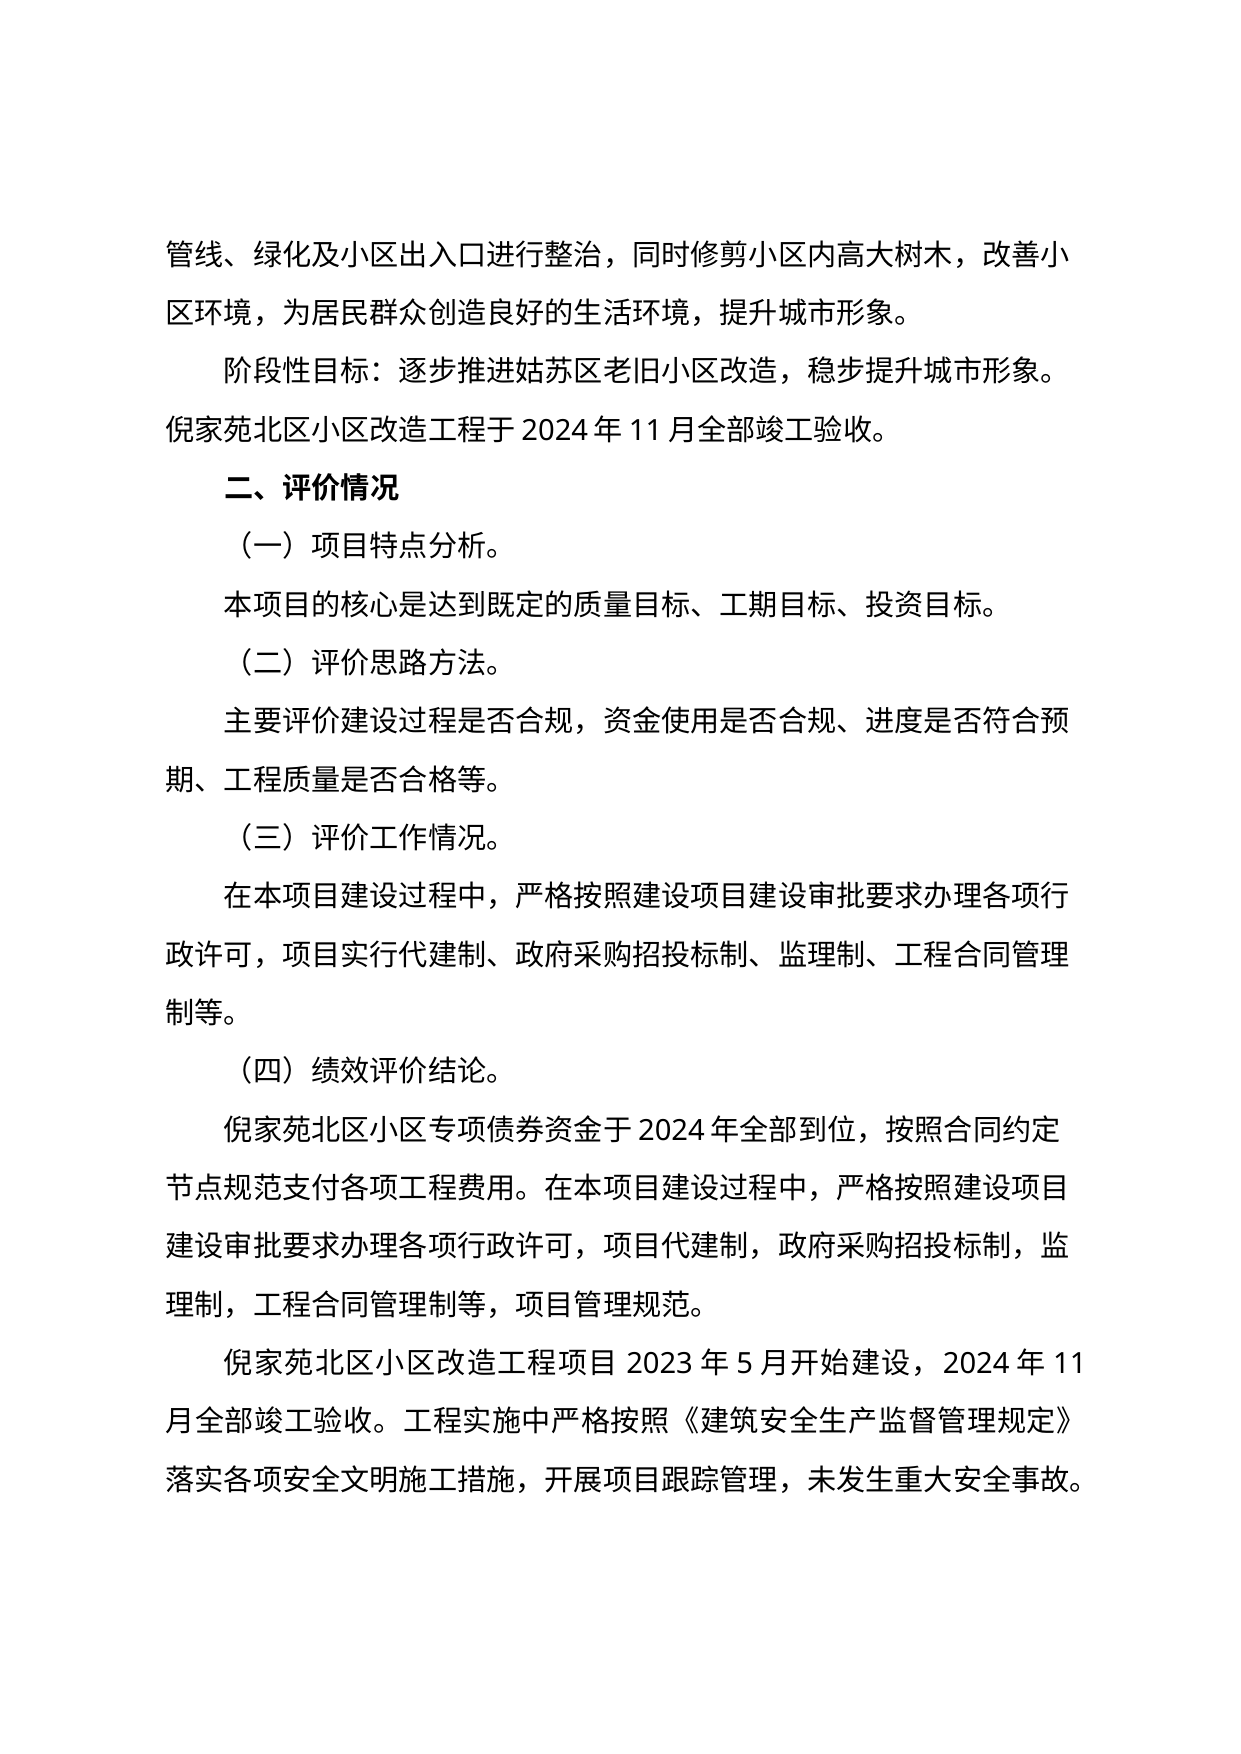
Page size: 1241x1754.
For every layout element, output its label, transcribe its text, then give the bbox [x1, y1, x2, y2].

text 倪家苑北区小区专项债券资金于2024年全部到位，按照合同约定节点规范支付各项工程费用。在本项目建设过程中，严格按照建设项目建设审批要求办理各项行政许可，项目代建制，政府采购招投标制，监理制，工程合同管理制等，项目管理规范。 [165, 1093, 1087, 1327]
text （四）绩效评价结论。 [165, 1035, 1087, 1093]
text 本项目的核心是达到既定的质量目标、工期目标、投资目标。 [165, 568, 1087, 627]
text 二、评价情况 [165, 452, 1087, 510]
text 阶段性目标：逐步推进姑苏区老旧小区改造，稳步提升城市形象。倪家苑北区小区改造工程于2024年11月全部竣工验收。 [165, 335, 1087, 452]
text （二）评价思路方法。 [165, 627, 1087, 685]
text 主要评价建设过程是否合规，资金使用是否合规、进度是否符合预期、工程质量是否合格等。 [165, 685, 1087, 802]
text 在本项目建设过程中，严格按照建设项目建设审批要求办理各项行政许可，项目实行代建制、政府采购招投标制、监理制、工程合同管理制等。 [165, 860, 1087, 1035]
text （三）评价工作情况。 [165, 802, 1087, 860]
text 倪家苑北区小区改造工程项目2023年5月开始建设，2024年11月全部竣工验收。工程实施中严格按照《建筑安全生产监督管理规定》落实各项安全文明施工措施，开展项目跟踪管理，未发生重大安全事故。 [165, 1327, 1087, 1502]
text （一）项目特点分析。 [165, 510, 1087, 568]
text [165, 218, 1087, 335]
